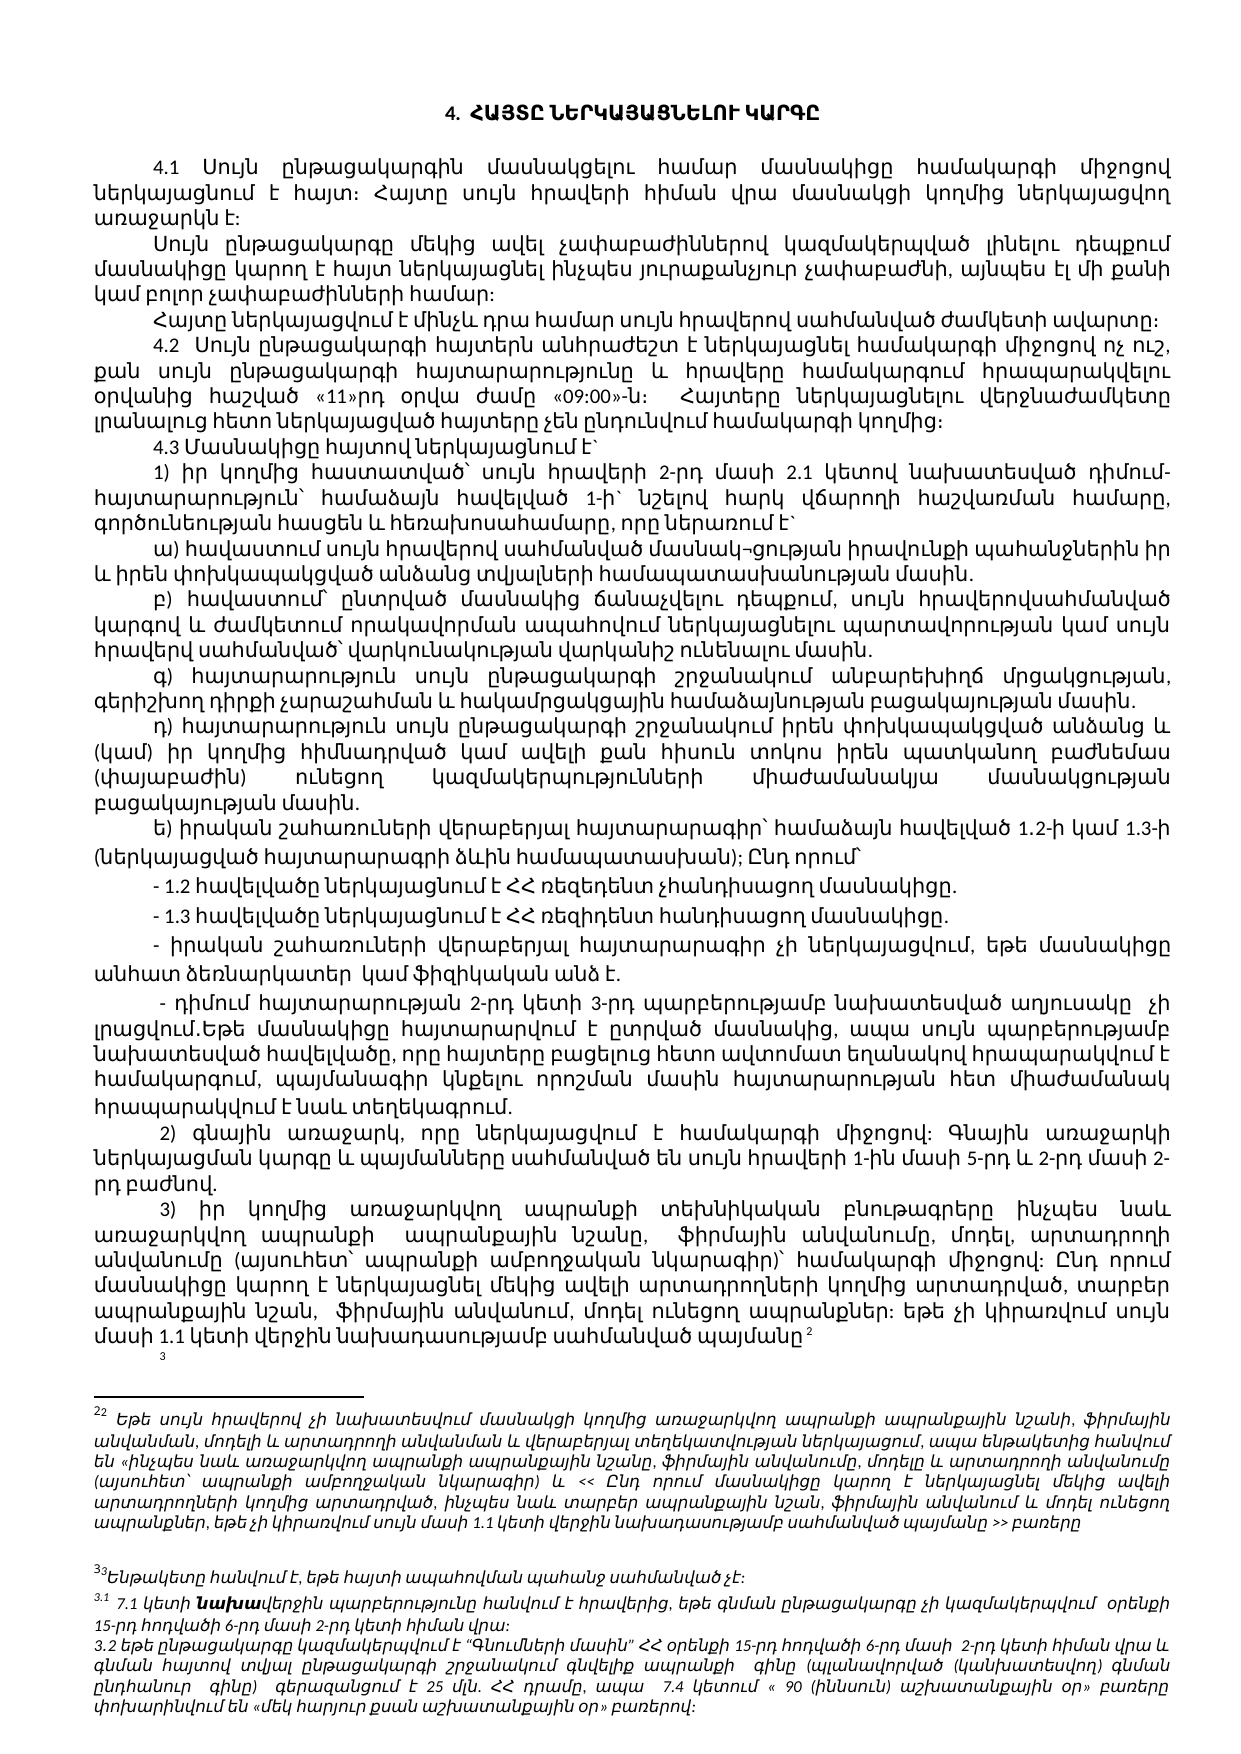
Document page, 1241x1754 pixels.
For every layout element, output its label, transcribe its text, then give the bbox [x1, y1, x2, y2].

text ե) իրական շահառուների վերաբերյալ հայտարարագիր՝ համաձայն հավելված 1․2-ի կամ 1.3-ի (ներկայացված հայտարարագրի ձևին համապատասխան); Ընդ որում՝ [94, 815, 1171, 870]
text 3 [94, 1349, 1171, 1374]
text - 1.2 հավելվածը ներկայացնում է ՀՀ ռեզեդենտ չհանդիսացող մասնակիցը. [94, 874, 1171, 899]
text 4.1 Սույն ընթացակարգին մասնակցելու համար մասնակիցը համակարգի միջոցով ներկայացնում է հայտ։ Հայտը սույն հրավերի հիման վրա մասնակցի կողմից ներկայացվող առաջարկն է: [94, 154, 1171, 231]
text Հայտը ներկայացվում է մինչև դրա համար սույն հրավերով սահմանված ժամկետի ավարտը։ [94, 307, 1171, 332]
text ա) հավաստում սույն հրավերով սահմանված մասնակ¬ցության իրավունքի պահանջներին իր և իրեն փոխկապակցված անձանց տվյալների համապատասխանության մասին. [94, 536, 1171, 587]
text 1) իր կողմից հաստատված՝ սույն հրավերի 2-րդ մասի 2.1 կետով նախատեսված դիմում-հայտարարություն՝ համաձայն հավելված 1-ի` նշելով հարկ վճարողի հաշվառման համարը, գործունեության հասցեն և հեռախոսահամարը, որը ներառում է` [94, 459, 1171, 536]
text բ) հավաստում՝ ընտրված մասնակից ճանաչվելու դեպքում, սույն հրավերովսահմանված կարգով և ժամկետում որակավորման ապահովում ներկայացնելու պարտավորության կամ սույն հրավերվ սահմանված՝ վարկունակության վարկանիշ ունենալու մասին. [94, 587, 1171, 663]
text Սույն ընթացակարգը մեկից ավել չափաբաժիններով կազմակերպված լինելու դեպքում մասնակիցը կարող է հայտ ներկայացնել ինչպես յուրաքանչյուր չափաբաժնի, այնպես էլ մի քանի կամ բոլոր չափաբաժինների համար: [94, 231, 1171, 307]
text - իրական շահառուների վերաբերյալ հայտարարագիր չի ներկայացվում, եթե մասնակիցը անհատ ձեռնարկատեր կամ ֆիզիկական անձ է. [94, 932, 1171, 987]
text 3) իր կողմից առաջարկվող ապրանքի տեխնիկական բնութագրերը ինչպես նաև առաջարկվող ապրանքի ապրանքային նշանը, ֆիրմային անվանումը, մոդել, արտադրողի անվանումը (այսուհետ՝ ապրանքի ամբողջական նկարագիր)՝ համակարգի միջոցով: Ընդ որում մասնակիցը կարող է ներկայացնել մեկից ավելի արտադրողների կողմից արտադրված, տարբեր ապրանքային նշան, ֆիրմային անվանում, մոդել ունեցող ապրանքներ: եթե չի կիրառվում սույն մասի 1.1 կետի վերջին նախադասությամբ սահմանված պայմանը 2 [94, 1196, 1171, 1349]
text 4.3 Մասնակիցը հայտով ներկայացնում է` [94, 434, 1171, 459]
text - 1.3 հավելվածը ներկայացնում է ՀՀ ռեզիդենտ հանդիսացող մասնակիցը. [94, 903, 1171, 928]
text դ) հայտարարություն սույն ընթացակարգի շրջանակում իրեն փոխկապակցված անձանց և (կամ) իր կողմից հիմնադրված կամ ավելի քան հիսուն տոկոս իրեն պատկանող բաժնեմաս (փայաբաժին) ունեցող կազմակերպությունների միաժամանակյա մասնակցության բացակայության մասին. [94, 714, 1171, 815]
text գ) հայտարարություն սույն ընթացակարգի շրջանակում անբարեխիղճ մրցակցության, գերիշխող դիրքի չարաշահման և հակամրցակցային համաձայնության բացակայության մասին. [94, 663, 1171, 714]
text 4.2 Սույն ընթացակարգի հայտերն անհրաժեշտ է ներկայացնել համակարգի միջոցով ոչ ուշ, քան սույն ընթացակարգի հայտարարությունը և հրավերը համակարգում հրապարակվելու օրվանից հաշված «11»րդ օրվա ժամը «09:00»-ն։ Հայտերը ներկայացնելու վերջնաժամկետը լրանալուց հետո ներկայացված հայտերը չեն ընդունվում համակարգի կողմից։ [94, 332, 1171, 434]
text 2) գնային առաջարկ, որը ներկայացվում է համակարգի միջոցով: Գնային առաջարկի ներկայացման կարգը և պայմանները սահմանված են սույն հրավերի 1-ին մասի 5-րդ և 2-րդ մասի 2-րդ բաժնով. [94, 1120, 1171, 1196]
text - դիմում հայտարարության 2-րդ կետի 3-րդ պարբերությամբ նախատեսված աղյուսակը չի լրացվում․Եթե մասնակիցը հայտարարվում է ըտրված մասնակից, ապա սույն պարբերությամբ նախատեսված հավելվածը, որը հայտերը բացելուց հետո ավտոմատ եղանակով հրապարակվում է համակարգում, պայմանագիր կնքելու որոշման մասին հայտարարության հետ միաժամանակ հրապարակվում է նաև տեղեկագրում. [94, 990, 1171, 1120]
text 4. ՀԱՅՏԸ ՆԵՐԿԱՅԱՑՆԵԼՈՒ ԿԱՐԳԸ [94, 100, 1171, 126]
